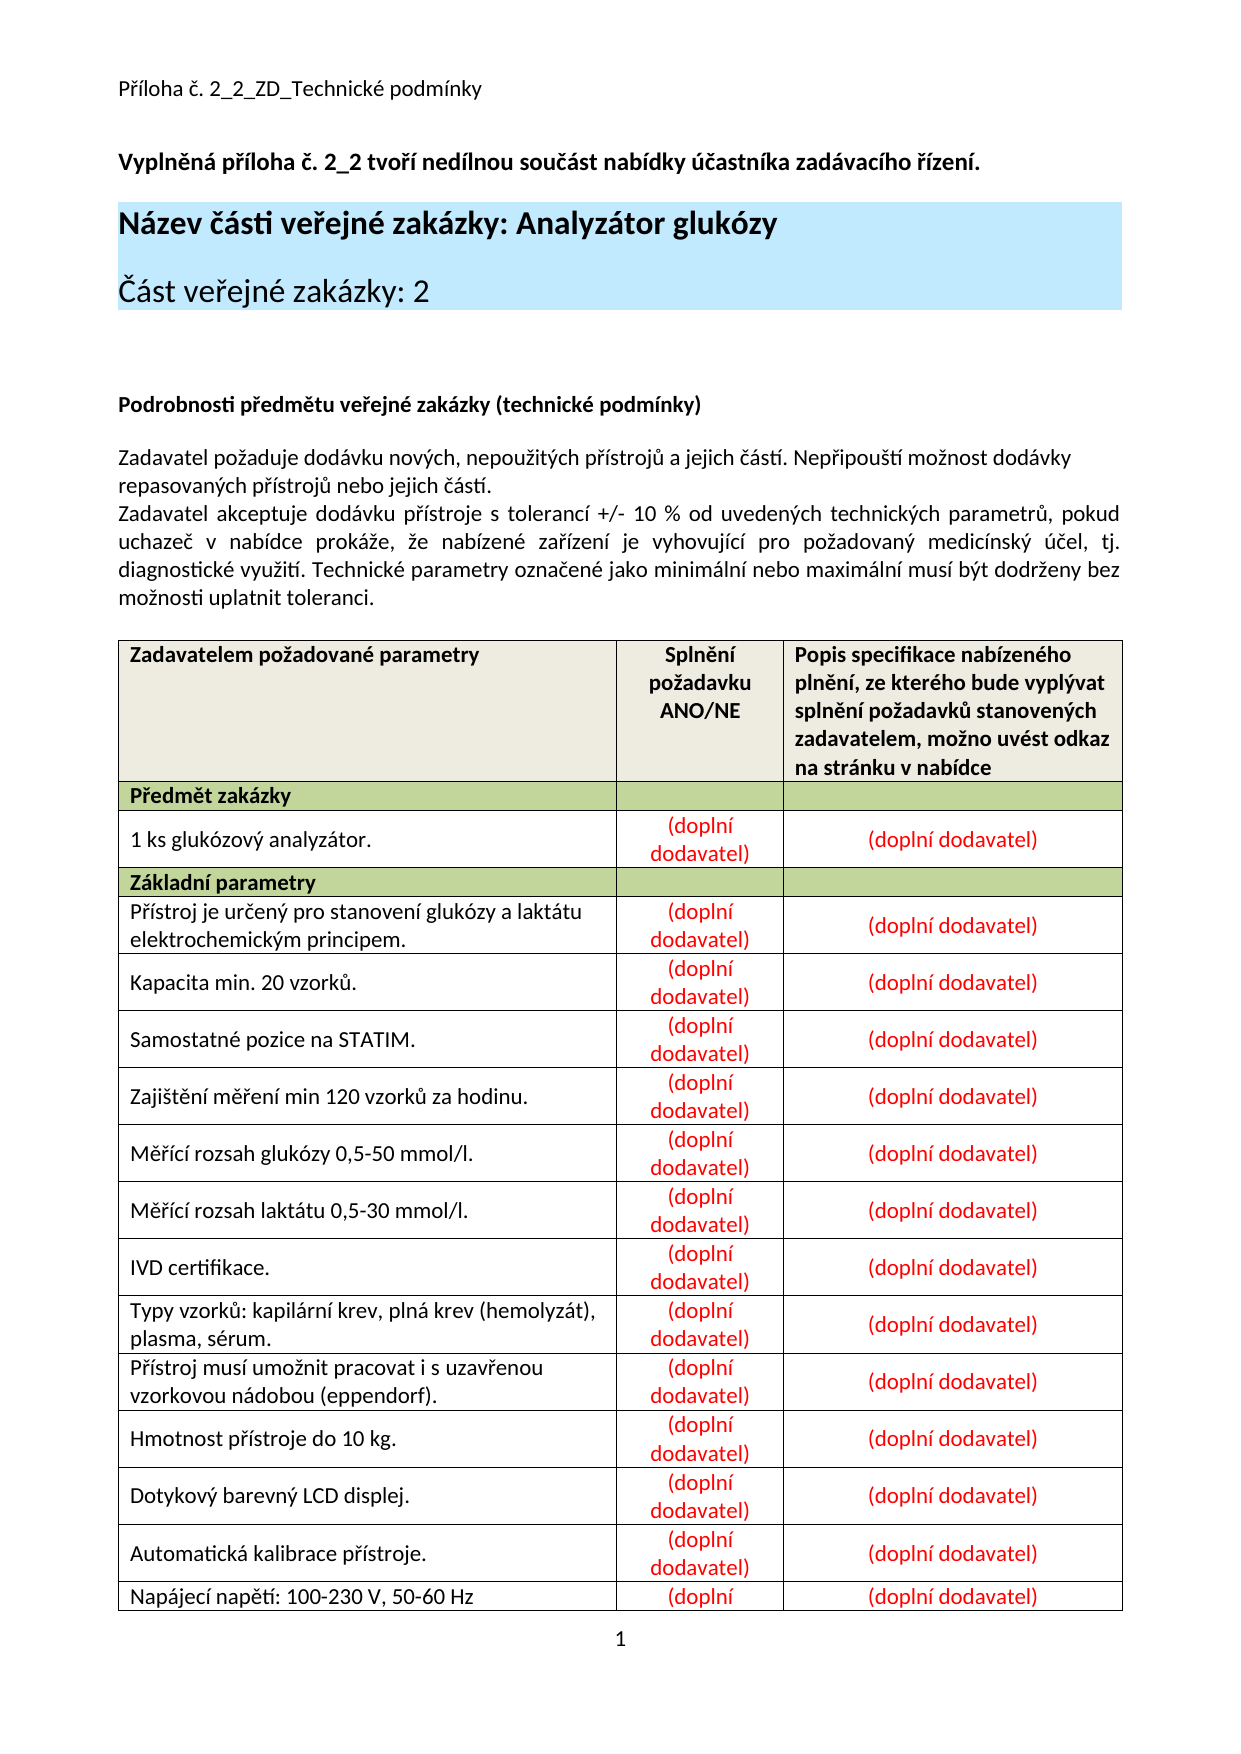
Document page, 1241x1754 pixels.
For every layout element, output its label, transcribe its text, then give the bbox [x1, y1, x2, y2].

table_cell (doplní dodavatel) [617, 1354, 783, 1409]
table_cell (doplní dodavatel) [617, 897, 783, 953]
table_cell Měřící rozsah glukózy 0,5-50 mmol/l. [119, 1125, 616, 1181]
table_cell (doplní dodavatel) [784, 954, 1122, 1010]
table_cell Typy vzorků: kapilární krev, plná krev (hemolyzát), plasma, sérum. [119, 1296, 616, 1352]
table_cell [119, 1582, 616, 1610]
table_header Splnění požadavku ANO/NE [617, 641, 783, 781]
table_header Zadavatelem požadované parametry [119, 641, 616, 781]
table_cell (doplní dodavatel) [617, 811, 783, 867]
table_cell Přístroj je určený pro stanovení glukózy a laktátu elektrochemickým principem. [119, 897, 616, 953]
table_cell Dotykový barevný LCD displej. [119, 1468, 616, 1524]
table_cell (doplní dodavatel) [784, 1411, 1122, 1467]
table_cell (doplní dodavatel) [617, 954, 783, 1010]
table_cell [617, 868, 783, 896]
text Podrobnosti předmětu veřejné zakázky (technické podmínky) [118, 390, 1122, 418]
table_cell (doplní dodavatel) [617, 1182, 783, 1238]
table_cell Měřící rozsah laktátu 0,5-30 mmol/l. [119, 1182, 616, 1238]
table_cell (doplní dodavatel) [784, 1525, 1122, 1581]
table_cell (doplní dodavatel) [617, 1525, 783, 1581]
table_cell [617, 782, 783, 810]
table_cell (doplní dodavatel) [784, 1068, 1122, 1124]
table_cell (doplní dodavatel) [617, 1239, 783, 1295]
table_cell [784, 782, 1122, 810]
table_cell Základní parametry [119, 868, 616, 896]
table_cell [784, 868, 1122, 896]
table_cell Přístroj musí umožnit pracovat i s uzavřenou vzorkovou nádobou (eppendorf). [119, 1354, 616, 1409]
table_cell (doplní dodavatel) [784, 1354, 1122, 1409]
table_cell (doplní dodavatel) [784, 1125, 1122, 1181]
table_cell 1 ks glukózový analyzátor. [119, 811, 616, 867]
table_cell (doplní dodavatel) [617, 1296, 783, 1352]
table_cell (doplní dodavatel) [617, 1011, 783, 1067]
table_cell (doplní dodavatel) [784, 897, 1122, 953]
table_cell (doplní dodavatel) [617, 1582, 783, 1610]
table_cell Předmět zakázky [119, 782, 616, 810]
table_cell (doplní dodavatel) [617, 1411, 783, 1467]
table_cell Hmotnost přístroje do 10 kg. [119, 1411, 616, 1467]
table_cell (doplní dodavatel) [784, 811, 1122, 867]
table_cell IVD certifikace. [119, 1239, 616, 1295]
table_cell (doplní dodavatel) [784, 1182, 1122, 1238]
table_cell Zajištění měření min 120 vzorků za hodinu. [119, 1068, 616, 1124]
table_cell (doplní dodavatel) [784, 1468, 1122, 1524]
table_cell (doplní dodavatel) [617, 1125, 783, 1181]
text Zadavatel požaduje dodávku nových, nepoužitých přístrojů a jejich částí. Nepřipouští možnost dodávky repasovaných přístrojů nebo jejich částí. [118, 443, 1122, 499]
text Část veřejné zakázky: 2 [118, 270, 1122, 310]
table_cell (doplní dodavatel) [784, 1239, 1122, 1295]
text Vyplněná příloha č. 2_2 tvoří nedílnou součást nabídky účastníka zadávacího řízení. [118, 146, 1122, 177]
table_cell (doplní dodavatel) [784, 1582, 1122, 1610]
table_header Popis specifikace nabízeného plnění, ze kterého bude vyplývat splnění požadavků stanovených zadavatelem, možno uvést odkaz na stránku v nabídce [784, 641, 1122, 781]
text Zadavatel akceptuje dodávku přístroje s tolerancí +/- 10 % od uvedených technických parametrů, pokud uchazeč v nabídce prokáže, že nabízené zařízení je vyhovující pro požadovaný medicínský účel, tj. diagnostické využití. Technické parametry označené jako minimální nebo maximální musí být dodrženy bez možnosti uplatnit toleranci. [118, 499, 1122, 611]
table_cell (doplní dodavatel) [617, 1068, 783, 1124]
table_cell Samostatné pozice na STATIM. [119, 1011, 616, 1067]
table_cell (doplní dodavatel) [617, 1468, 783, 1524]
text Název části veřejné zakázky: Analyzátor glukózy [118, 202, 1122, 243]
table_cell (doplní dodavatel) [784, 1296, 1122, 1352]
table_cell Automatická kalibrace přístroje. [119, 1525, 616, 1581]
table_cell Kapacita min. 20 vzorků. [119, 954, 616, 1010]
table_cell (doplní dodavatel) [784, 1011, 1122, 1067]
